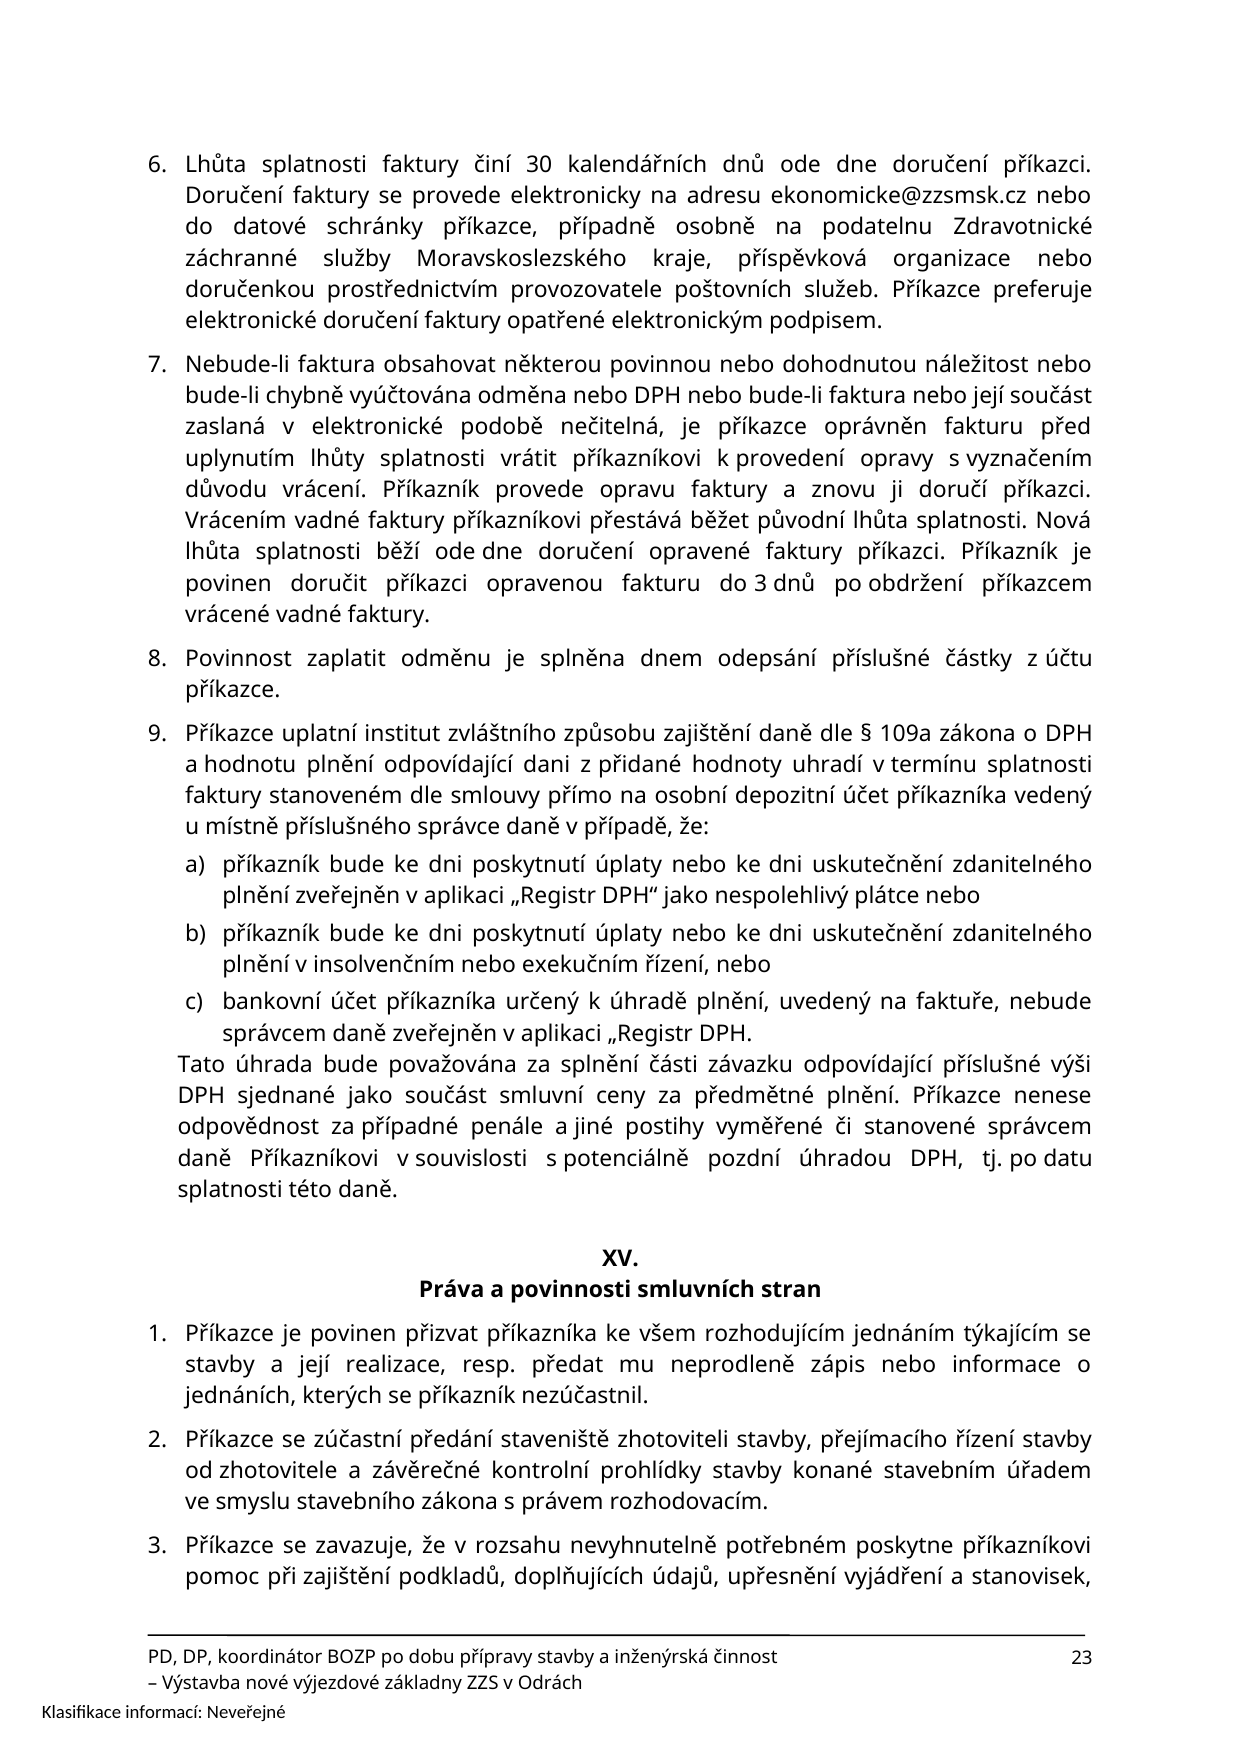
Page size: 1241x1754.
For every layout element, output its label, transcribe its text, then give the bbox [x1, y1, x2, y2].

list Nebude-li faktura obsahovat některou povinnou nebo dohodnutou náležitost nebo bude-li chybně vyúčtována odměna nebo DPH nebo bude-li faktura nebo její součást zaslaná v elektronické podobě nečitelná, je příkazce oprávněn fakturu před uplynutím lhůty splatnosti vrátit příkazníkovi k provedení opravy s vyznačením důvodu vrácení. Příkazník provede opravu faktury a znovu ji doručí příkazci. Vrácením vadné faktury příkazníkovi přestává běžet původní lhůta splatnosti. Nová lhůta splatnosti běží ode dne doručení opravené faktury příkazci. Příkazník je povinen doručit příkazci opravenou fakturu do 3 dnů po obdržení příkazcem vrácené vadné faktury. [148, 348, 1092, 629]
list Lhůta splatnosti faktury činí 30 kalendářních dnů ode dne doručení příkazci. Doručení faktury se provede elektronicky na adresu ekonomicke@zzsmsk.cz nebo do datové schránky příkazce, případně osobně na podatelnu Zdravotnické záchranné služby Moravskoslezského kraje, příspěvková organizace nebo doručenkou prostřednictvím provozovatele poštovních služeb. Příkazce preferuje elektronické doručení faktury opatřené elektronickým podpisem. [148, 148, 1092, 335]
text Tato úhrada bude považována za splnění části závazku odpovídající příslušné výši DPH sjednané jako součást smluvní ceny za předmětné plnění. Příkazce nenese odpovědnost za případné penále a jiné postihy vyměřené či stanovené správcem daně Příkazníkovi v souvislosti s potenciálně pozdní úhradou DPH, tj. po datu splatnosti této daně. [177, 1048, 1092, 1204]
list příkazník bude ke dni poskytnutí úplaty nebo ke dni uskutečnění zdanitelného plnění zveřejněn v aplikaci „Registr DPH“ jako nespolehlivý plátce nebo [185, 848, 1092, 910]
list Příkazce se zúčastní předání staveniště zhotoviteli stavby, přejímacího řízení stavby od zhotovitele a závěrečné kontrolní prohlídky stavby konané stavebním úřadem ve smyslu stavebního zákona s právem rozhodovacím. [148, 1423, 1092, 1516]
list Povinnost zaplatit odměnu je splněna dnem odepsání příslušné částky z účtu příkazce. [148, 641, 1092, 704]
list bankovní účet příkazníka určený k úhradě plnění, uvedený na faktuře, nebude správcem daně zveřejněn v aplikaci „Registr DPH. [185, 985, 1092, 1048]
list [148, 1529, 1092, 1591]
list příkazník bude ke dni poskytnutí úplaty nebo ke dni uskutečnění zdanitelného plnění v insolvenčním nebo exekučním řízení, nebo [185, 916, 1092, 979]
list Příkazce uplatní institut zvláštního způsobu zajištění daně dle § 109a zákona o DPH a hodnotu plnění odpovídající dani z přidané hodnoty uhradí v termínu splatnosti faktury stanoveném dle smlouvy přímo na osobní depozitní účet příkazníka vedený u místně příslušného správce daně v případě, že: [148, 716, 1092, 841]
text XV. Práva a povinnosti smluvních stran [148, 1241, 1092, 1304]
list Příkazce je povinen přizvat příkazníka ke všem rozhodujícím jednáním týkajícím se stavby a její realizace, resp. předat mu neprodleně zápis nebo informace o jednáních, kterých se příkazník nezúčastnil. [148, 1316, 1092, 1410]
